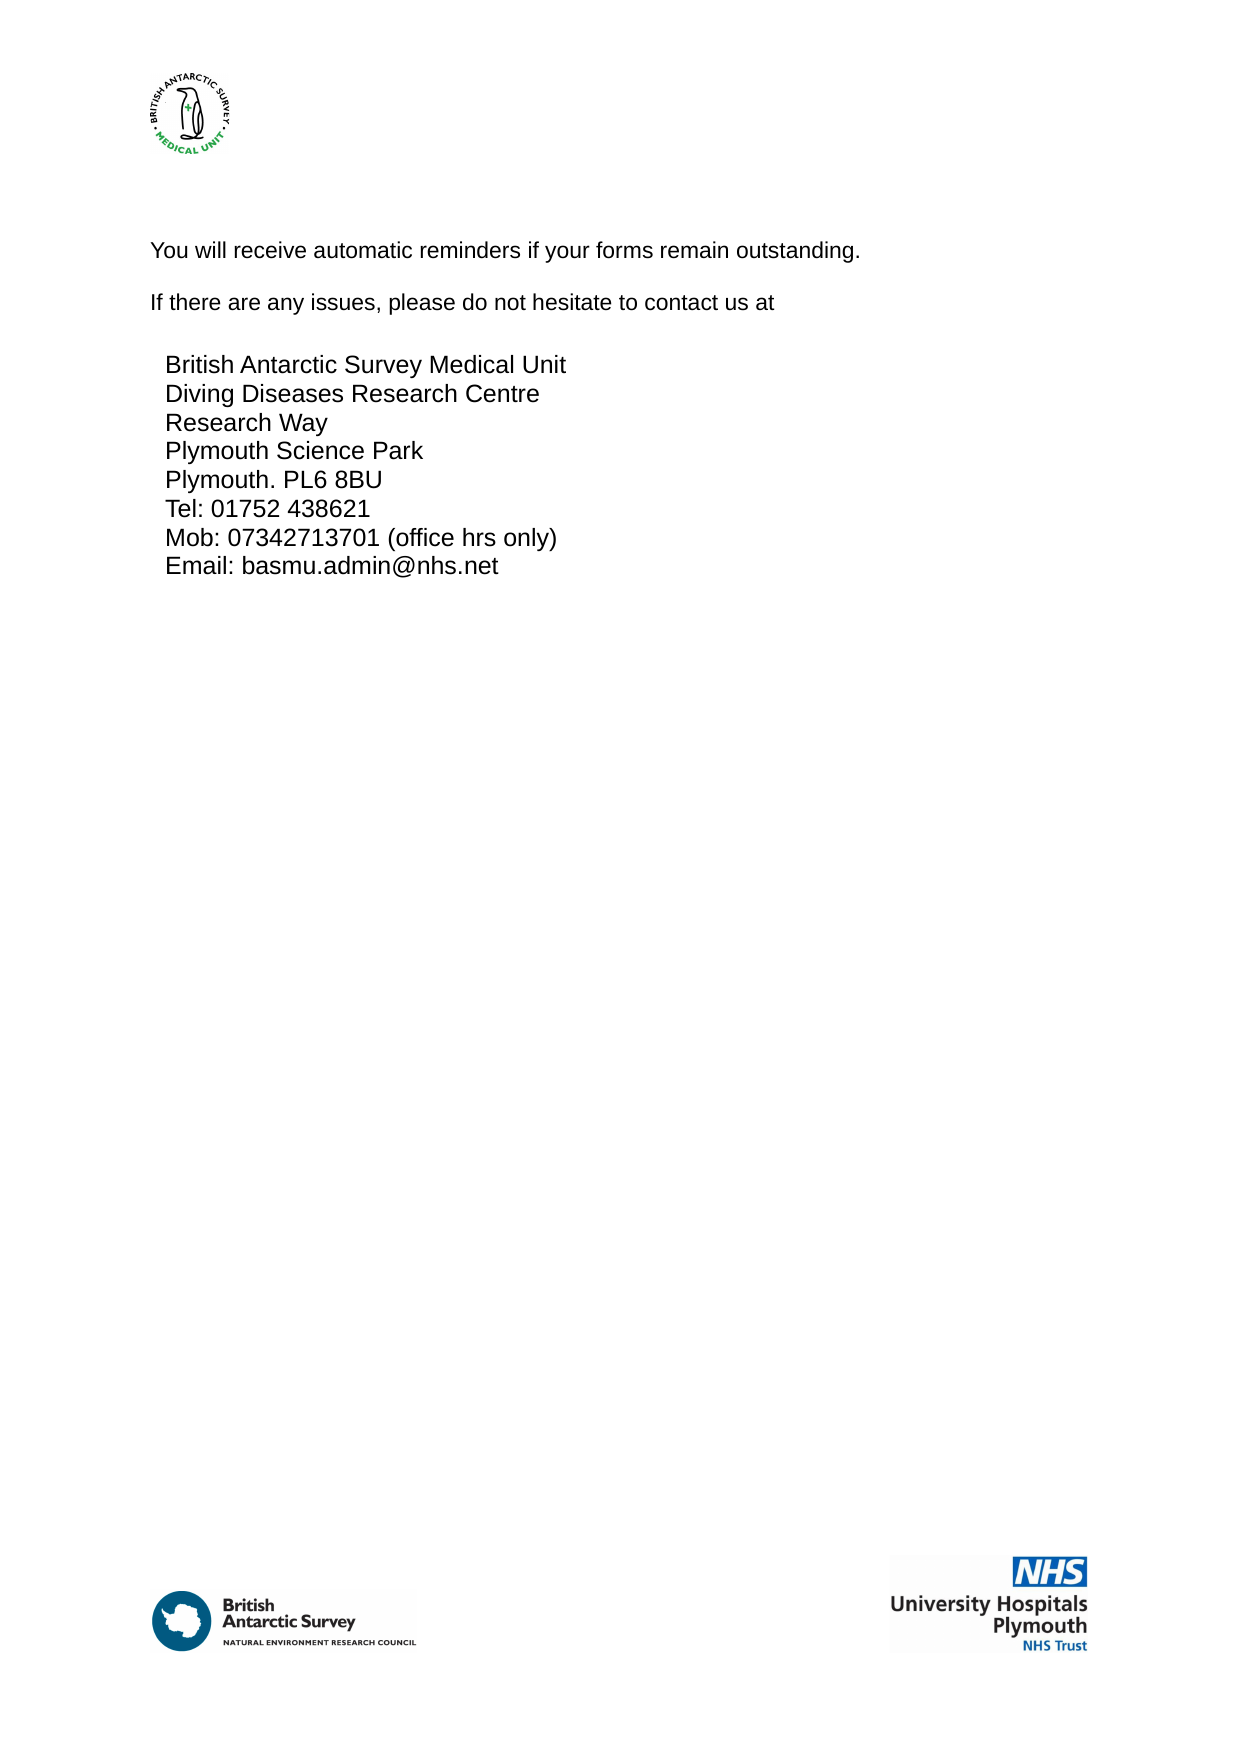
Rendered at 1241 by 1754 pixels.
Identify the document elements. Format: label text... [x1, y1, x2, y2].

picture [150, 1589, 418, 1653]
text You will receive automatic reminders if your forms remain outstanding. [150, 237, 1090, 264]
picture [150, 73, 230, 154]
text If there are any issues, please do not hesitate to contact us at [150, 289, 1090, 315]
picture [889, 1555, 1089, 1653]
